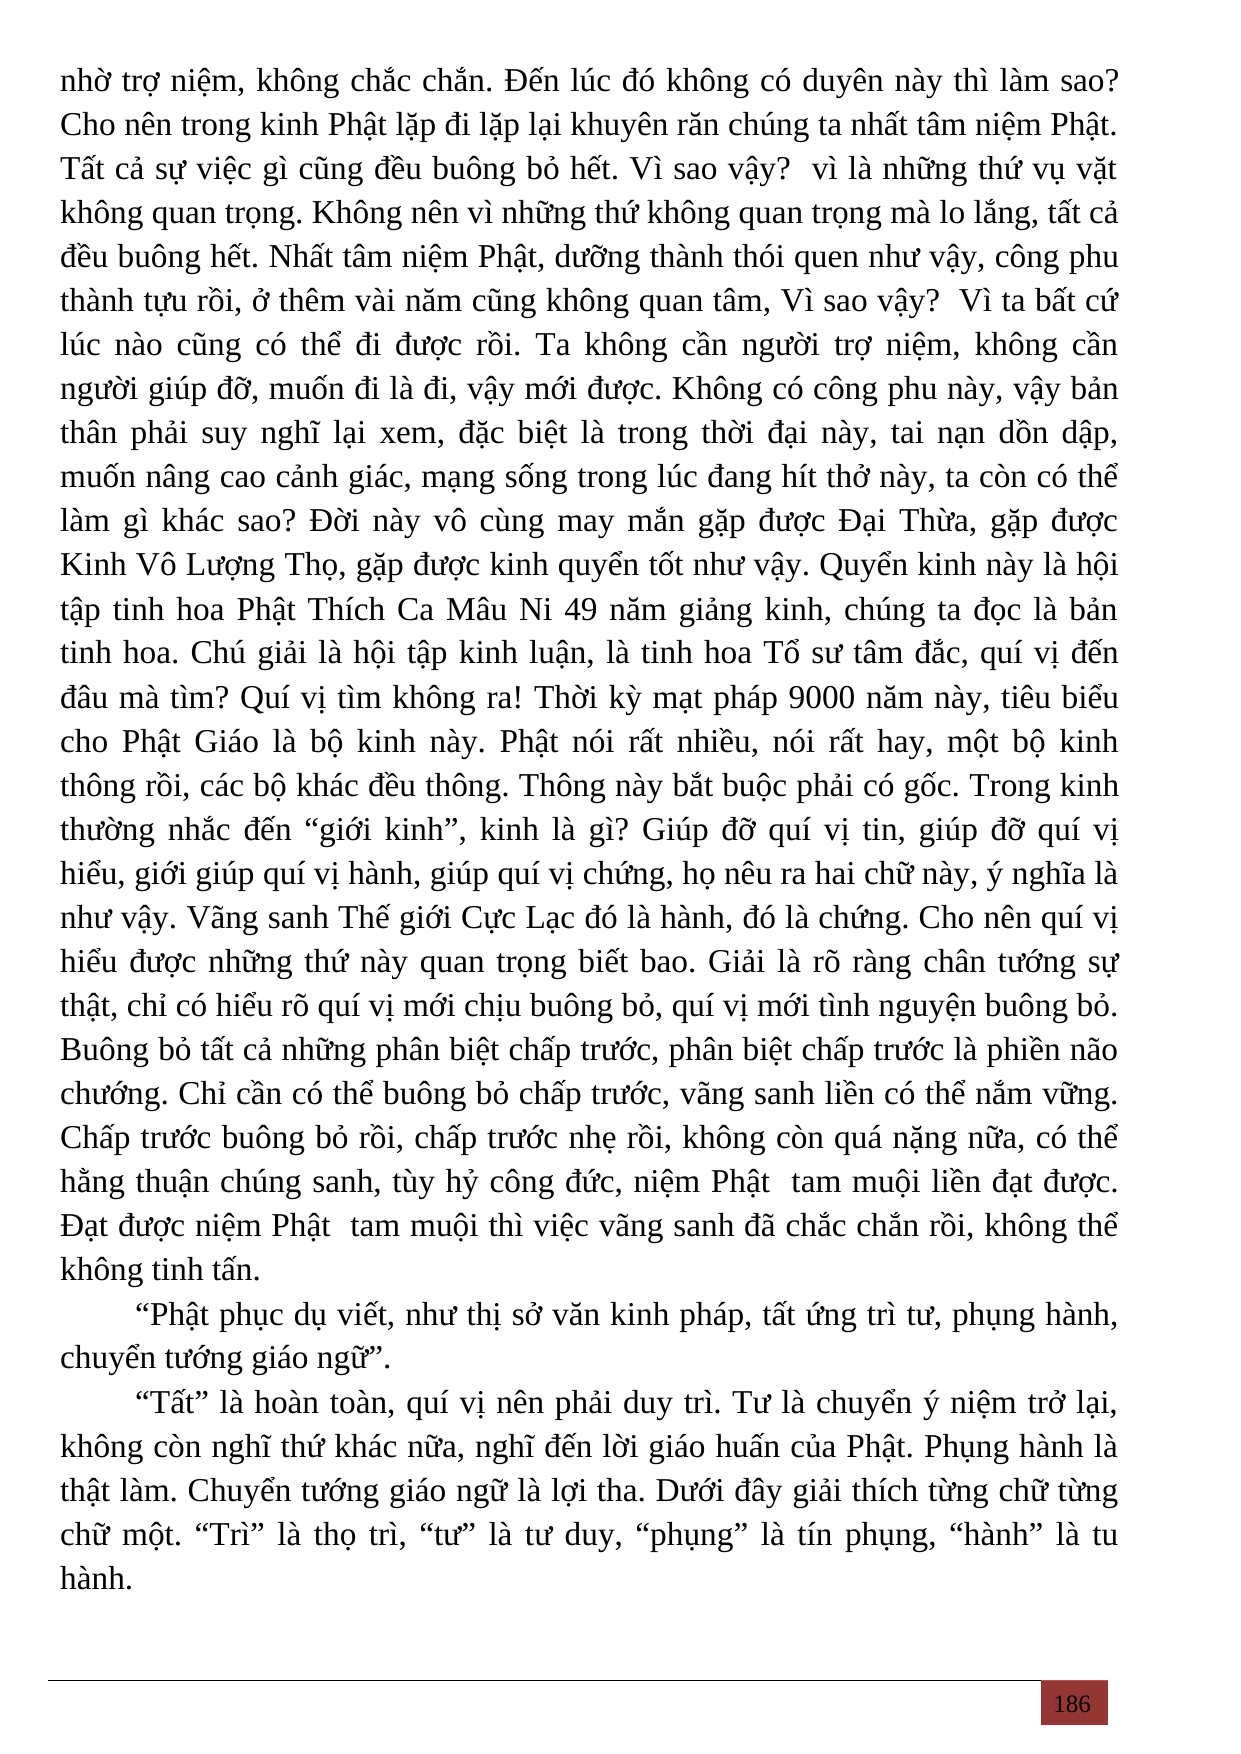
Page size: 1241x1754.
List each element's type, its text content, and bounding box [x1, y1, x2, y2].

text “Tất” là hoàn toàn, quí vị nên phải duy trì. Tư là chuyển ý niệm trở lại, không còn nghĩ thứ khác nữa, nghĩ đến lời giáo huấn của Phật. Phụng hành là thật làm. Chuyển tướng giáo ngữ là lợi tha. Dưới đây giải thích từng chữ từng chữ một. “Trì” là thọ trì, “tư” là tư duy, “phụng” là tín phụng, “hành” là tu hành. [60, 1382, 1120, 1596]
text “Phật phục dụ viết, như thị sở văn kinh pháp, tất ứng trì tư, phụng hành, chuyển tướng giáo ngữ”. [60, 1294, 1120, 1376]
